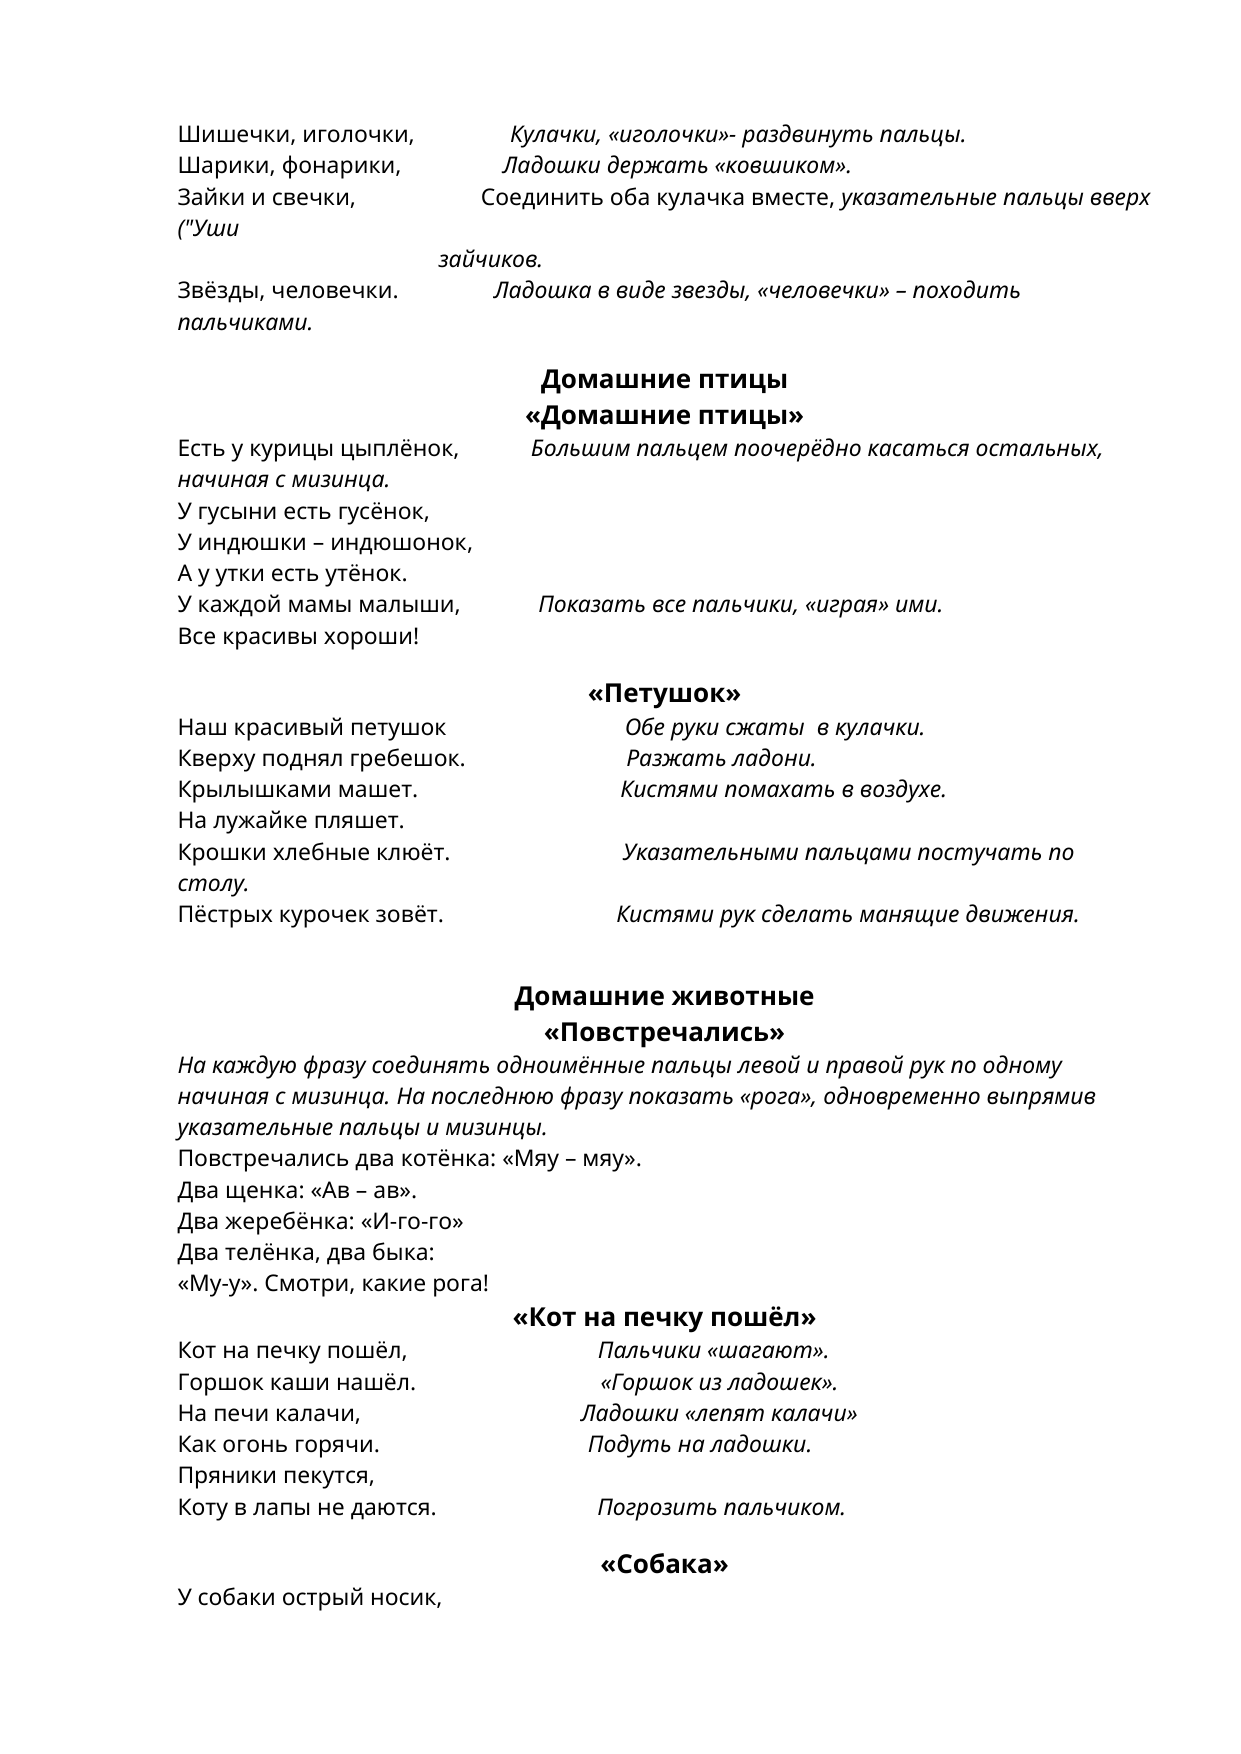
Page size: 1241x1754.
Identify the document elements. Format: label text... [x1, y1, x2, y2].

text «Кот на печку пошёл» [177, 1299, 1152, 1334]
text Коту в лапы не даются. Погрозить пальчиком. [177, 1490, 1152, 1522]
text Крылышками машет. Кистями помахать в воздухе. [177, 773, 1152, 804]
text Шишечки, иголочки, Кулачки, «иголочки»- раздвинуть пальцы. [177, 118, 1152, 149]
text Как огонь горячи. Подуть на ладошки. [177, 1428, 1152, 1459]
text Звёзды, человечки. Ладошка в виде звезды, «человечки» – походить пальчиками. [177, 274, 1152, 337]
text Повстречались два котёнка: «Мяу – мяу». [177, 1142, 1152, 1174]
text «Му-у». Смотри, какие рога! [177, 1267, 1152, 1299]
text Кот на печку пошёл, Пальчики «шагают». [177, 1334, 1152, 1365]
text Наш красивый петушок Обе руки сжаты в кулачки. [177, 711, 1152, 742]
text На лужайке пляшет. [177, 804, 1152, 836]
text Зайки и свечки, Соединить оба кулачка вместе, указательные пальцы вверх ("Уши [177, 181, 1152, 243]
text «Собака» [177, 1546, 1152, 1581]
text Крошки хлебные клюёт. Указательными пальцами постучать по столу. [177, 836, 1152, 898]
text А у утки есть утёнок. [177, 557, 1152, 588]
text «Петушок» [177, 675, 1152, 711]
text Пряники пекутся, [177, 1459, 1152, 1490]
text «Повстречались» [177, 1013, 1152, 1049]
text У индюшки – индюшонок, [177, 526, 1152, 557]
text Два телёнка, два быка: [177, 1236, 1152, 1267]
text У гусыни есть гусёнок, [177, 494, 1152, 526]
text Домашние птицы [177, 361, 1152, 397]
text Есть у курицы цыплёнок, Большим пальцем поочерёдно касаться остальных, начиная с мизинца. [177, 432, 1152, 494]
text У собаки острый носик, [177, 1581, 1152, 1613]
text На печи калачи, Ладошки «лепят калачи» [177, 1397, 1152, 1428]
text зайчиков. [177, 243, 1152, 274]
text Пёстрых курочек зовёт. Кистями рук сделать манящие движения. [177, 898, 1152, 929]
text На каждую фразу соединять одноимённые пальцы левой и правой рук по одному начиная с мизинца. На последнюю фразу показать «рога», одновременно выпрямив указательные пальцы и мизинцы. [177, 1049, 1152, 1142]
text Кверху поднял гребешок. Разжать ладони. [177, 742, 1152, 773]
text Домашние животные [177, 978, 1152, 1013]
text Горшок каши нашёл. «Горшок из ладошек». [177, 1365, 1152, 1397]
text Два жеребёнка: «И-го-го» [177, 1205, 1152, 1236]
text У каждой мамы малыши, Показать все пальчики, «играя» ими. [177, 588, 1152, 619]
text «Домашние птицы» [177, 397, 1152, 432]
text Все красивы хороши! [177, 619, 1152, 651]
text Два щенка: «Ав – ав». [177, 1174, 1152, 1205]
text Шарики, фонарики, Ладошки держать «ковшиком». [177, 149, 1152, 181]
